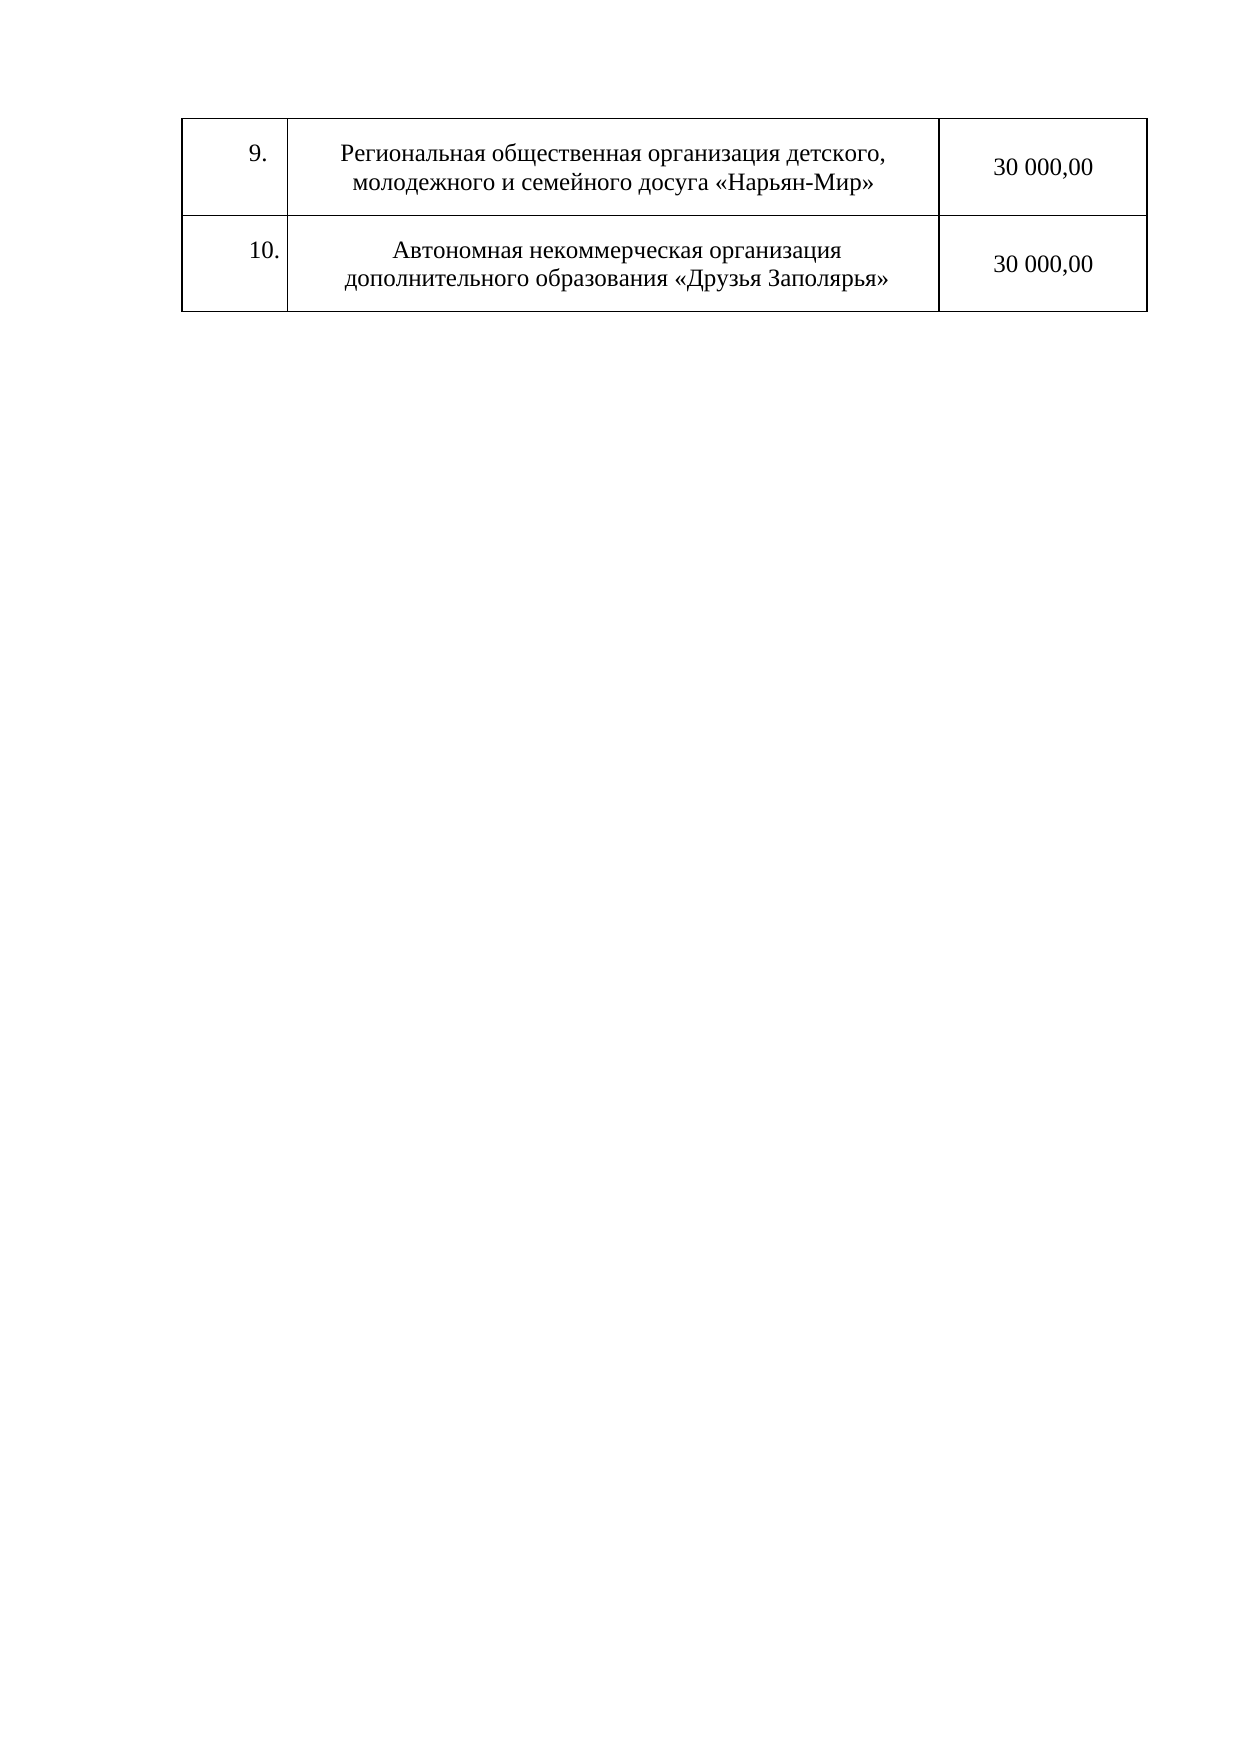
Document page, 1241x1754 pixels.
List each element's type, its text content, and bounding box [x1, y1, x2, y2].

table_cell Региональная общественная организация детского, молодежного и семейного досуга «Нарьян-Мир» [288, 119, 938, 214]
table_cell [183, 119, 287, 214]
table_cell 30 000,00 [940, 119, 1146, 214]
table_cell [183, 216, 287, 311]
table_cell 30 000,00 [940, 216, 1146, 311]
table_cell Автономная некоммерческая организация дополнительного образования «Друзья Заполярья» [288, 216, 938, 311]
